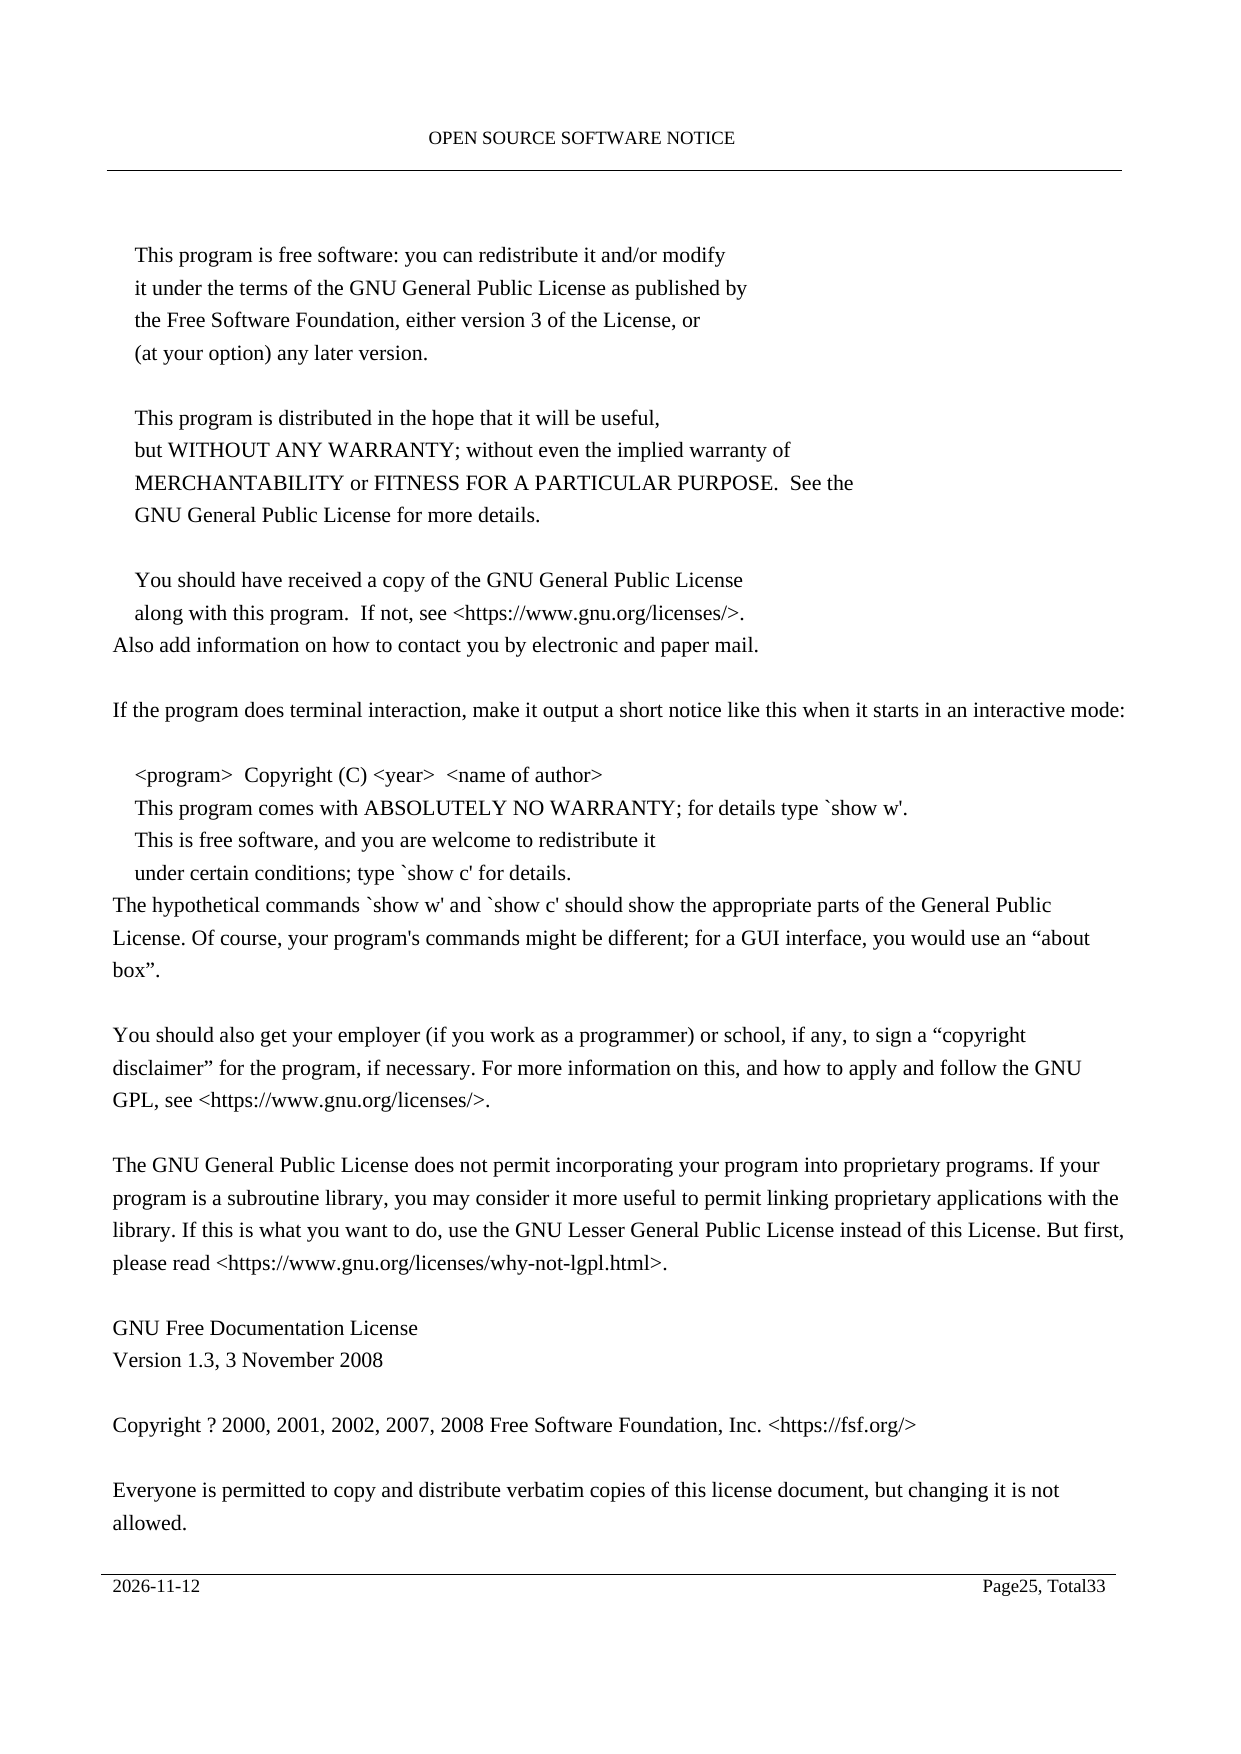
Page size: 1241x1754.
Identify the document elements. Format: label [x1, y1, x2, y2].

text [112, 206, 1128, 1539]
